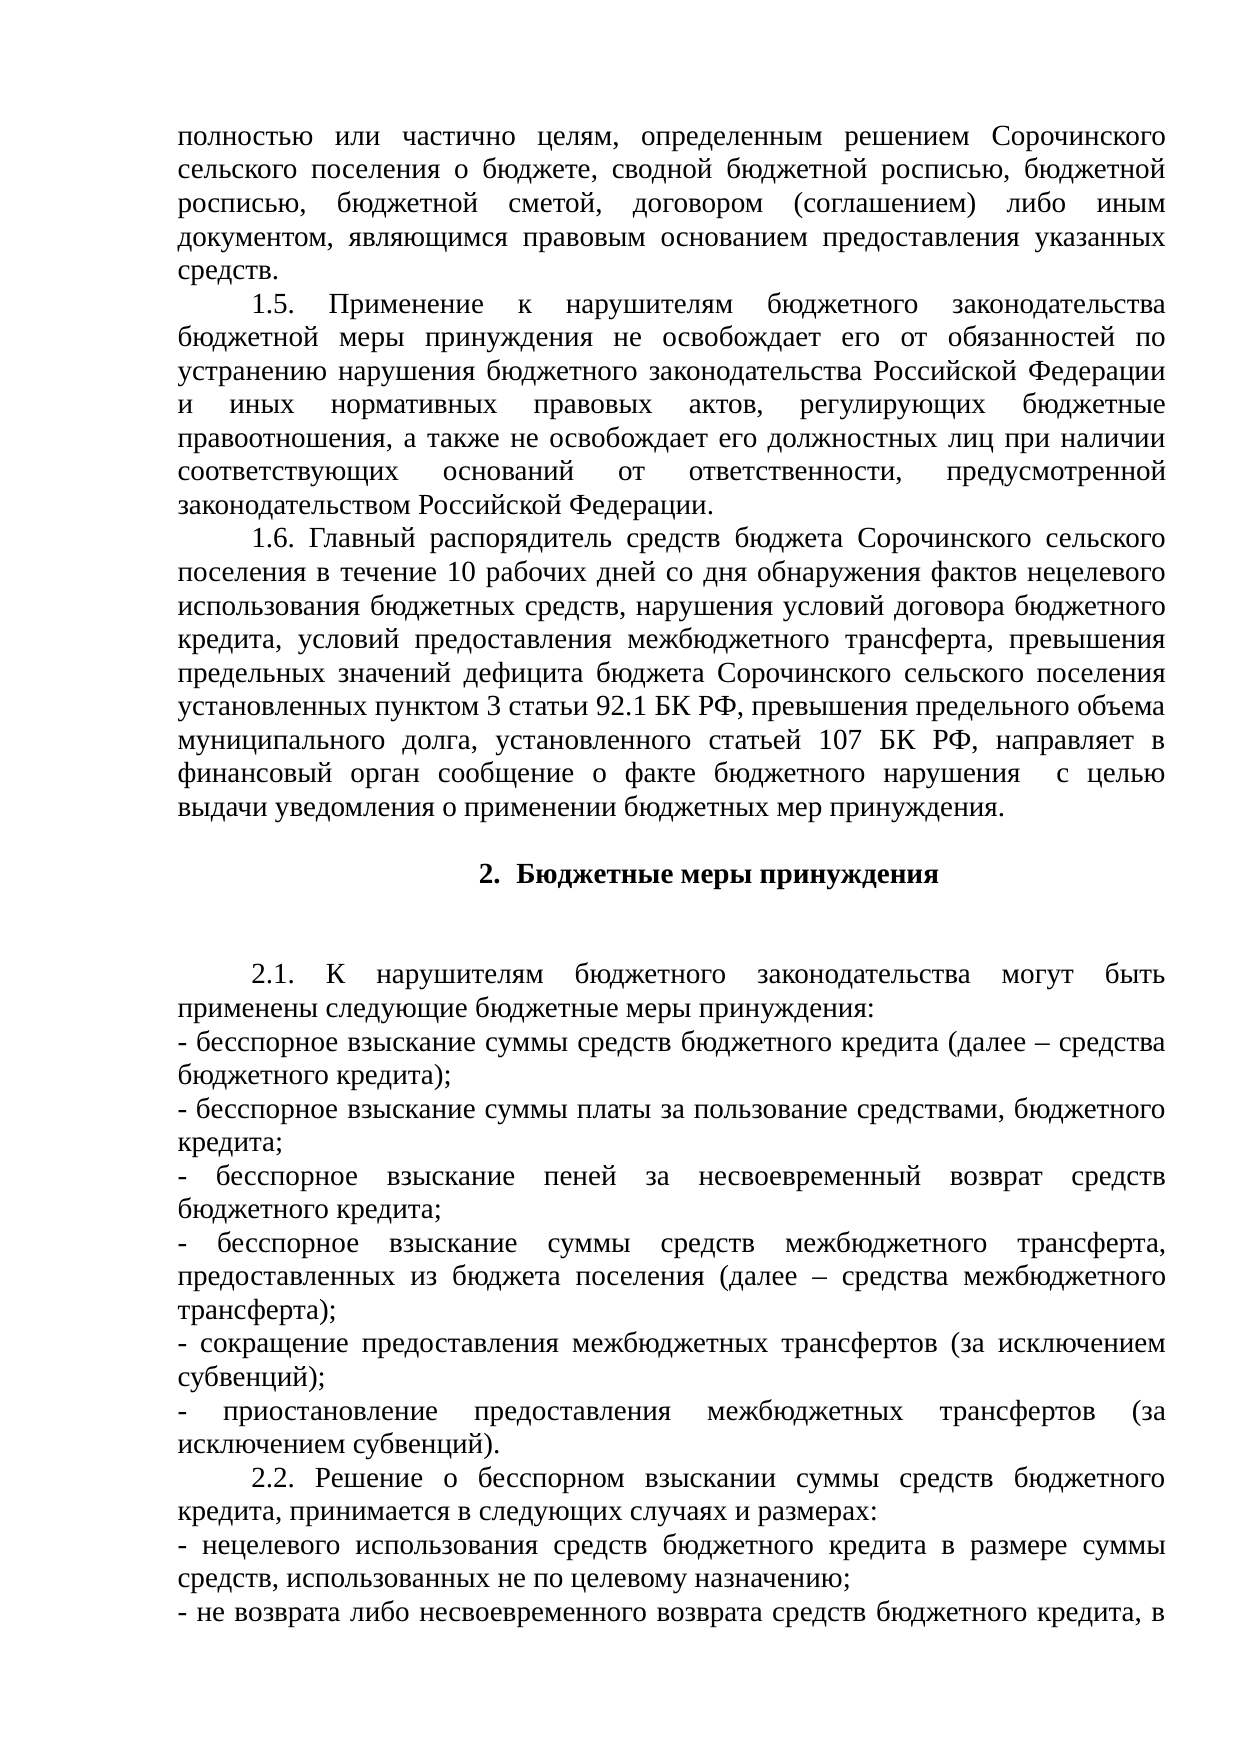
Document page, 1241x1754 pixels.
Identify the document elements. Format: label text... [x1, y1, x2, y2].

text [177, 1594, 1166, 1627]
text - бесспорное взыскание суммы средств бюджетного кредита (далее – средства бюджетного кредита); [177, 1024, 1166, 1091]
list Бюджетные меры принуждения [251, 856, 1166, 889]
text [177, 118, 1166, 286]
text - сокращение предоставления межбюджетных трансфертов (за исключением субвенций); [177, 1326, 1166, 1393]
text 1.5. Применение к нарушителям бюджетного законодательства бюджетной меры принуждения не освобождает его от обязанностей по устранению нарушения бюджетного законодательства Российской Федерации и иных нормативных правовых актов, регулирующих бюджетные правоотношения, а также не освобождает его должностных лиц при наличии соответствующих оснований от ответственности, предусмотренной законодательством Российской Федерации. [177, 286, 1166, 521]
text - бесспорное взыскание суммы платы за пользование средствами, бюджетного кредита; [177, 1091, 1166, 1158]
text 2.1. К нарушителям бюджетного законодательства могут быть применены следующие бюджетные меры принуждения: [177, 957, 1166, 1024]
text 1.6. Главный распорядитель средств бюджета Сорочинского сельского поселения в течение 10 рабочих дней со дня обнаружения фактов нецелевого использования бюджетных средств, нарушения условий договора бюджетного кредита, условий предоставления межбюджетного трансферта, превышения предельных значений дефицита бюджета Сорочинского сельского поселения установленных пунктом 3 статьи 92.1 БК РФ, превышения предельного объема муниципального долга, установленного статьей 107 БК РФ, направляет в финансовый орган сообщение о факте бюджетного нарушения с целью выдачи уведомления о применении бюджетных мер принуждения. [177, 521, 1166, 822]
text 2.2. Решение о бесспорном взыскании суммы средств бюджетного кредита, принимается в следующих случаях и размерах: [177, 1460, 1166, 1527]
text - бесспорное взыскание суммы средств межбюджетного трансферта, предоставленных из бюджета поселения (далее – средства межбюджетного трансферта); [177, 1225, 1166, 1326]
text - приостановление предоставления межбюджетных трансфертов (за исключением субвенций). [177, 1393, 1166, 1460]
text - нецелевого использования средств бюджетного кредита в размере суммы средств, использованных не по целевому назначению; [177, 1527, 1166, 1594]
text - бесспорное взыскание пеней за несвоевременный возврат средств бюджетного кредита; [177, 1158, 1166, 1225]
